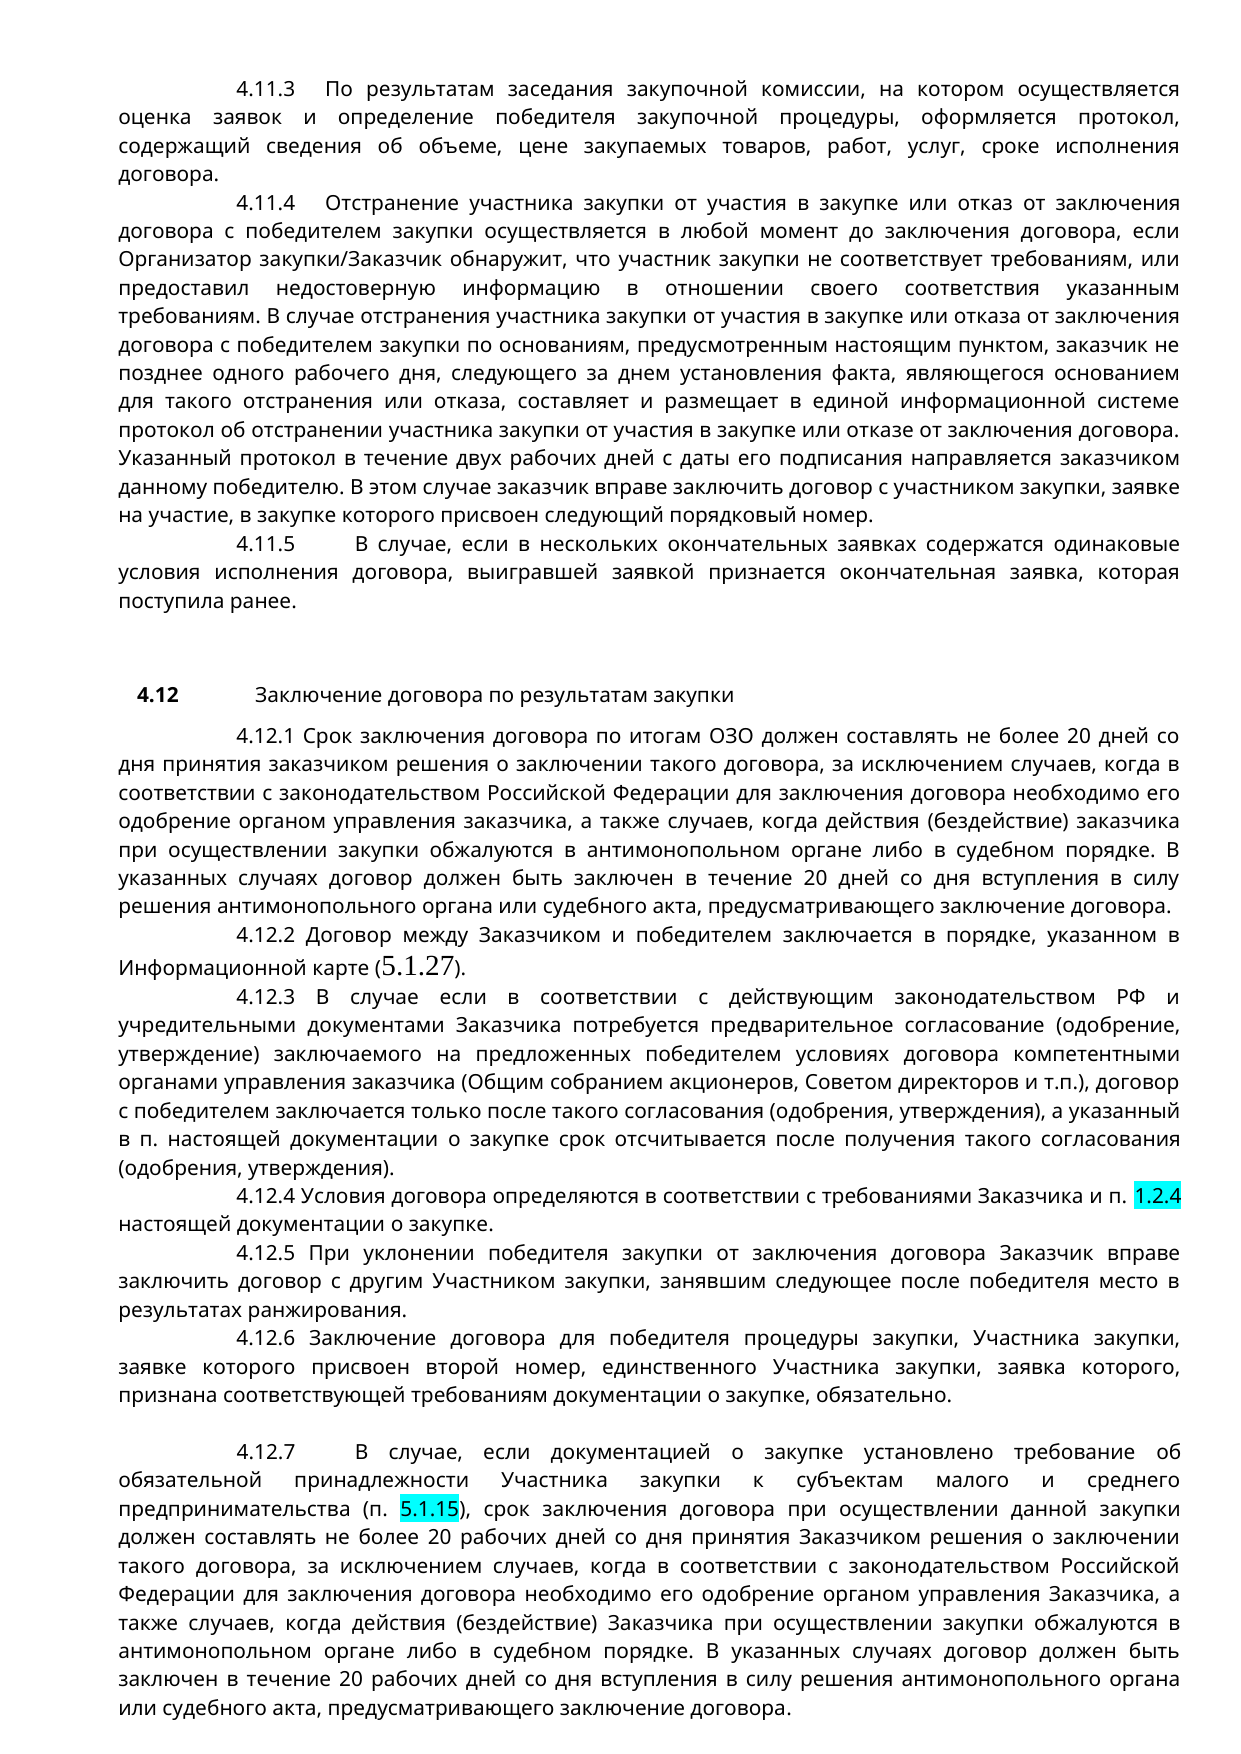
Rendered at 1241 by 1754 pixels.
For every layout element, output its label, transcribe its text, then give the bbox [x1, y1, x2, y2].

text 4.12.1 Срок заключения договора по итогам ОЗО должен составлять не более 20 дней со дня принятия заказчиком решения о заключении такого договора, за исключением случаев, когда в соответствии с законодательством Российской Федерации для заключения договора необходимо его одобрение органом управления заказчика, а также случаев, когда действия (бездействие) заказчика при осуществлении закупки обжалуются в антимонопольном органе либо в судебном порядке. В указанных случаях договор должен быть заключен в течение 20 дней со дня вступления в силу решения антимонопольного органа или судебного акта, предусматривающего заключение договора. [118, 721, 1181, 920]
text 4.12.4 Условия договора определяются в соответствии с требованиями Заказчика и п. 1.2.5 настоящей документации о закупке. [118, 1181, 1181, 1238]
text 4.12.3 В случае если в соответствии с действующим законодательством РФ и учредительными документами Заказчика потребуется предварительное согласование (одобрение, утверждение) заключаемого на предложенных победителем условиях договора компетентными органами управления заказчика (Общим собранием акционеров, Советом директоров и т.п.), договор с победителем заключается только после такого согласования (одобрения, утверждения), а указанный в п.4.12.1 настоящей документации о закупке срок отсчитывается после получения такого согласования (одобрения, утверждения). [118, 982, 1181, 1181]
text 4.12.6 Заключение договора для победителя процедуры закупки, Участника закупки, заявке которого присвоен второй номер, единственного Участника закупки, заявка которого, признана соответствующей требованиям документации о закупке, обязательно. [118, 1323, 1181, 1409]
text 4.12.5 При уклонении победителя закупки от заключения договора Заказчик вправе заключить договор с другим Участником закупки, занявшим следующее после победителя место в результатах ранжирования. [118, 1238, 1181, 1323]
list Отстранение участника закупки от участия в закупке или отказ от заключения договора с победителем закупки осуществляется в любой момент до заключения договора, если Организатор закупки/Заказчик обнаружит, что участник закупки не соответствует требованиям, или предоставил недостоверную информацию в отношении своего соответствия указанным требованиям. В случае отстранения участника закупки от участия в закупке или отказа от заключения договора с победителем закупки по основаниям, предусмотренным настоящим пунктом, заказчик не позднее одного рабочего дня, следующего за днем установления факта, являющегося основанием для такого отстранения или отказа, составляет и размещает в единой информационной системе протокол об отстранении участника закупки от участия в закупке или отказе от заключения договора. Указанный протокол в течение двух рабочих дней с даты его подписания направляется заказчиком данному победителю. В этом случае заказчик вправе заключить договор с участником закупки, заявке на участие, в закупке которого присвоен следующий порядковый номер. [118, 188, 1181, 529]
subtitle Заключение договора по результатам закупки [137, 680, 1181, 708]
text 4.12.2 Договор между Заказчиком и победителем заключается в порядке, указанном в Информационной карте (5.1.27). [118, 920, 1181, 982]
list В случае, если документацией о закупке установлено требование об обязательной принадлежности Участника закупки к субъектам малого и среднего предпринимательства (п. 5.1.15), срок заключения договора при осуществлении данной закупки должен составлять не более 20 рабочих дней со дня принятия Заказчиком решения о заключении такого договора, за исключением случаев, когда в соответствии с законодательством Российской Федерации для заключения договора необходимо его одобрение органом управления Заказчика, а также случаев, когда действия (бездействие) Заказчика при осуществлении закупки обжалуются в антимонопольном органе либо в судебном порядке. В указанных случаях договор должен быть заключен в течение 20 рабочих дней со дня вступления в силу решения антимонопольного органа или судебного акта, предусматривающего заключение договора. [118, 1437, 1181, 1721]
list По результатам заседания закупочной комиссии, на котором осуществляется оценка заявок и определение победителя закупочной процедуры, оформляется протокол, содержащий сведения об объеме, цене закупаемых товаров, работ, услуг, сроке исполнения договора. [118, 74, 1181, 188]
list В случае, если в нескольких окончательных заявках содержатся одинаковые условия исполнения договора, выигравшей заявкой признается окончательная заявка, которая поступила ранее. [118, 529, 1181, 614]
